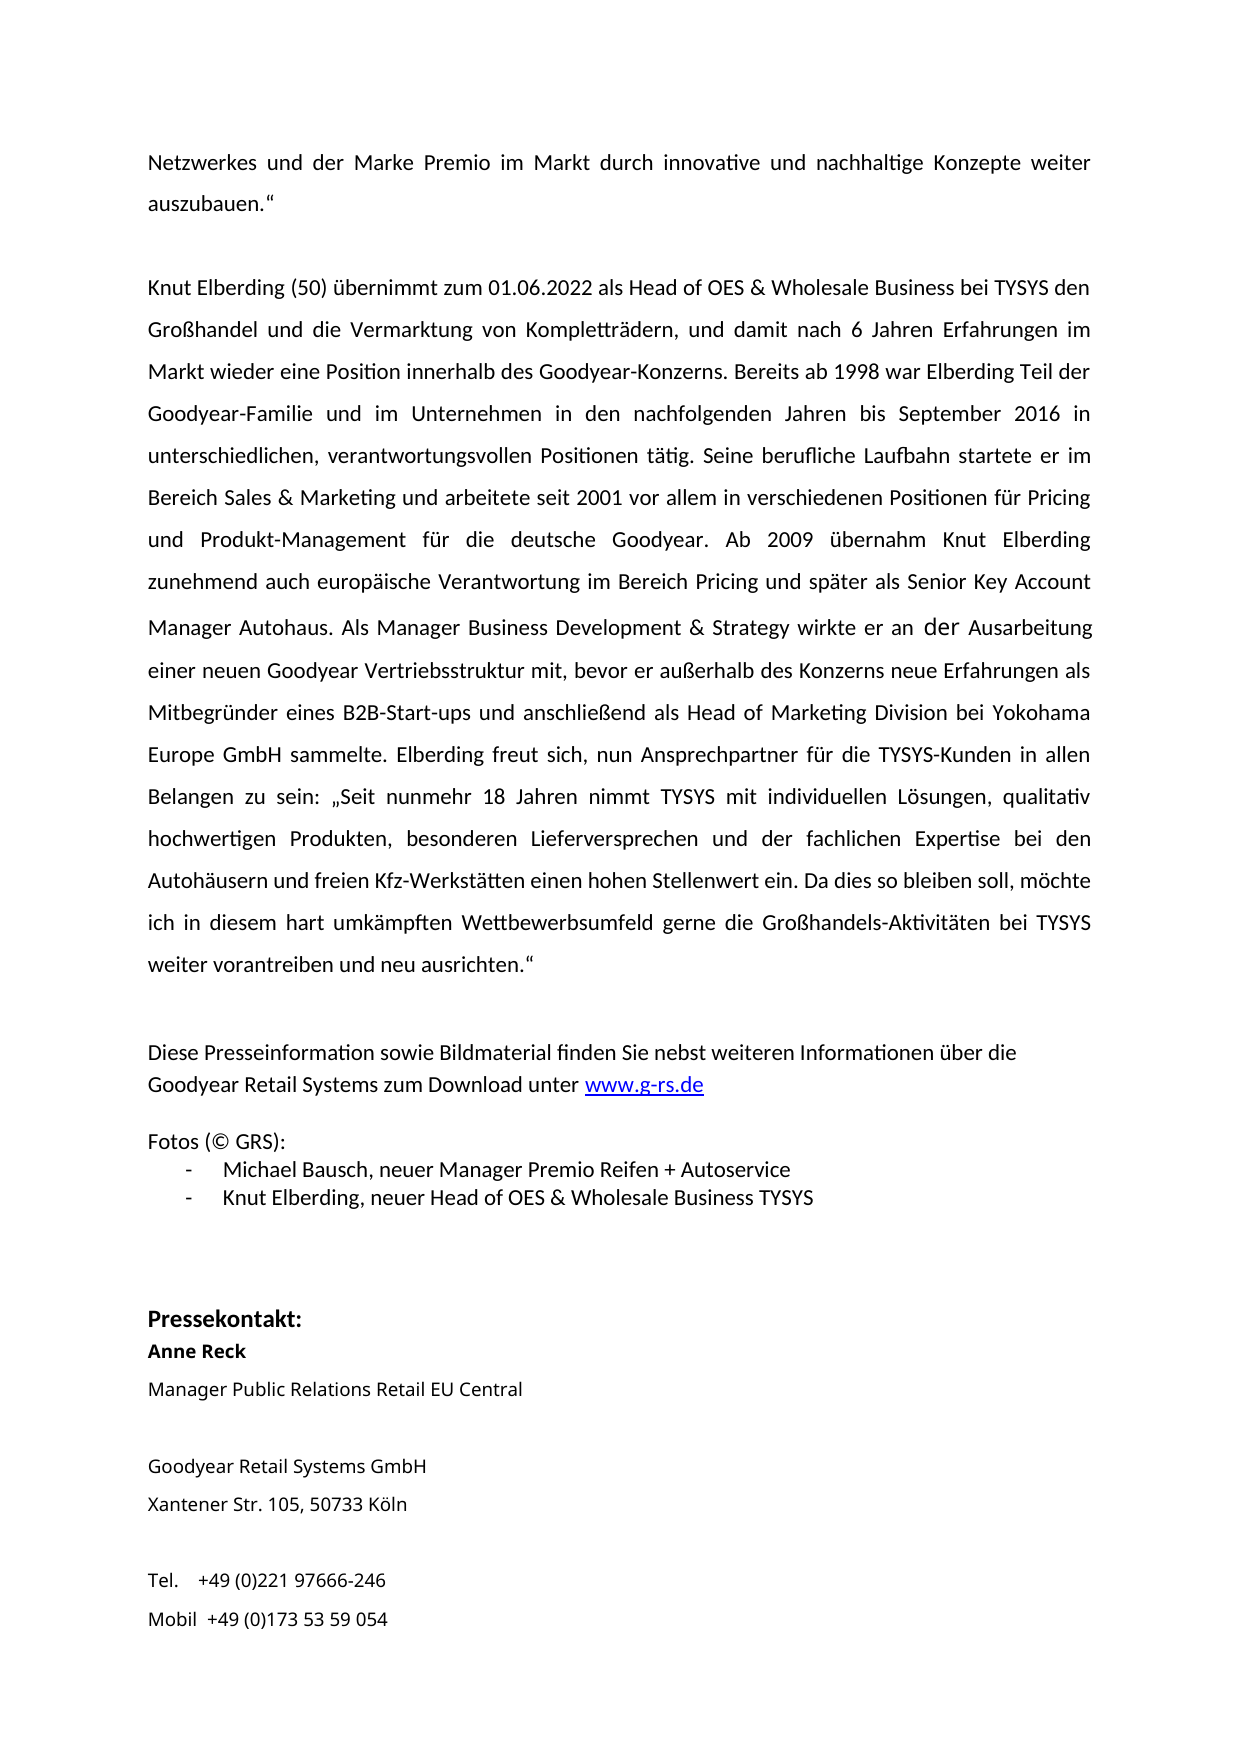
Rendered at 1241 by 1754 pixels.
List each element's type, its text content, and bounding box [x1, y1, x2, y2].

list Michael Bausch, neuer Manager Premio Reifen + Autoservice [185, 1155, 1093, 1183]
text Tel. +49 (0)221 97666-246 [148, 1568, 1093, 1593]
text Pressekontakt: [148, 1303, 1093, 1334]
text Anne Reck [148, 1338, 1093, 1364]
text Xantener Str. 105, 50733 Köln [148, 1491, 1093, 1517]
text Knut Elberding (50) übernimmt zum 01.06.2022 als Head of OES & Wholesale Business bei TYSYS den Großhandel und die Vermarktung von Kompletträdern, und damit nach 6 Jahren Erfahrungen im Markt wieder eine Position innerhalb des Goodyear-Konzerns. Bereits ab 1998 war Elberding Teil der Goodyear-Familie und im Unternehmen in den nachfolgenden Jahren bis September 2016 in unterschiedlichen, verantwortungsvollen Positionen tätig. Seine berufliche Laufbahn startete er im Bereich Sales & Marketing und arbeitete seit 2001 vor allem in verschiedenen Positionen für Pricing und Produkt-Management für die deutsche Goodyear. Ab 2009 übernahm Knut Elberding zunehmend auch europäische Verantwortung im Bereich Pricing und später als Senior Key Account Manager Autohaus. Als Manager Business Development & Strategy wirkte er an der Ausarbeitung einer neuen Goodyear Vertriebsstruktur mit, bevor er außerhalb des Konzerns neue Erfahrungen als Mitbegründer eines B2B-Start-ups und anschließend als Head of Marketing Division bei Yokohama Europe GmbH sammelte. Elberding freut sich, nun Ansprechpartner für die TYSYS-Kunden in allen Belangen zu sein: „Seit nunmehr 18 Jahren nimmt TYSYS mit individuellen Lösungen, qualitativ hochwertigen Produkten, besonderen Lieferversprechen und der fachlichen Expertise bei den Autohäusern und freien Kfz-Werkstätten einen hohen Stellenwert ein. Da dies so bleiben soll, möchte ich in diesem hart umkämpften Wettbewerbsumfeld gerne die Großhandels-Aktivitäten bei TYSYS weiter vorantreiben und neu ausrichten.“ [148, 273, 1093, 978]
text Fotos (© GRS): [148, 1127, 1093, 1155]
list Knut Elberding, neuer Head of OES & Wholesale Business TYSYS [185, 1183, 1093, 1211]
text Diese Presseinformation sowie Bildmaterial finden Sie nebst weiteren Informationen über die Goodyear Retail Systems zum Download unter www.g-rs.de [148, 1038, 1093, 1098]
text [148, 148, 1093, 218]
text Goodyear Retail Systems GmbH [148, 1453, 1093, 1479]
text Mobil +49 (0)173 53 59 054 [148, 1606, 1093, 1632]
text Manager Public Relations Retail EU Central [148, 1377, 1093, 1402]
